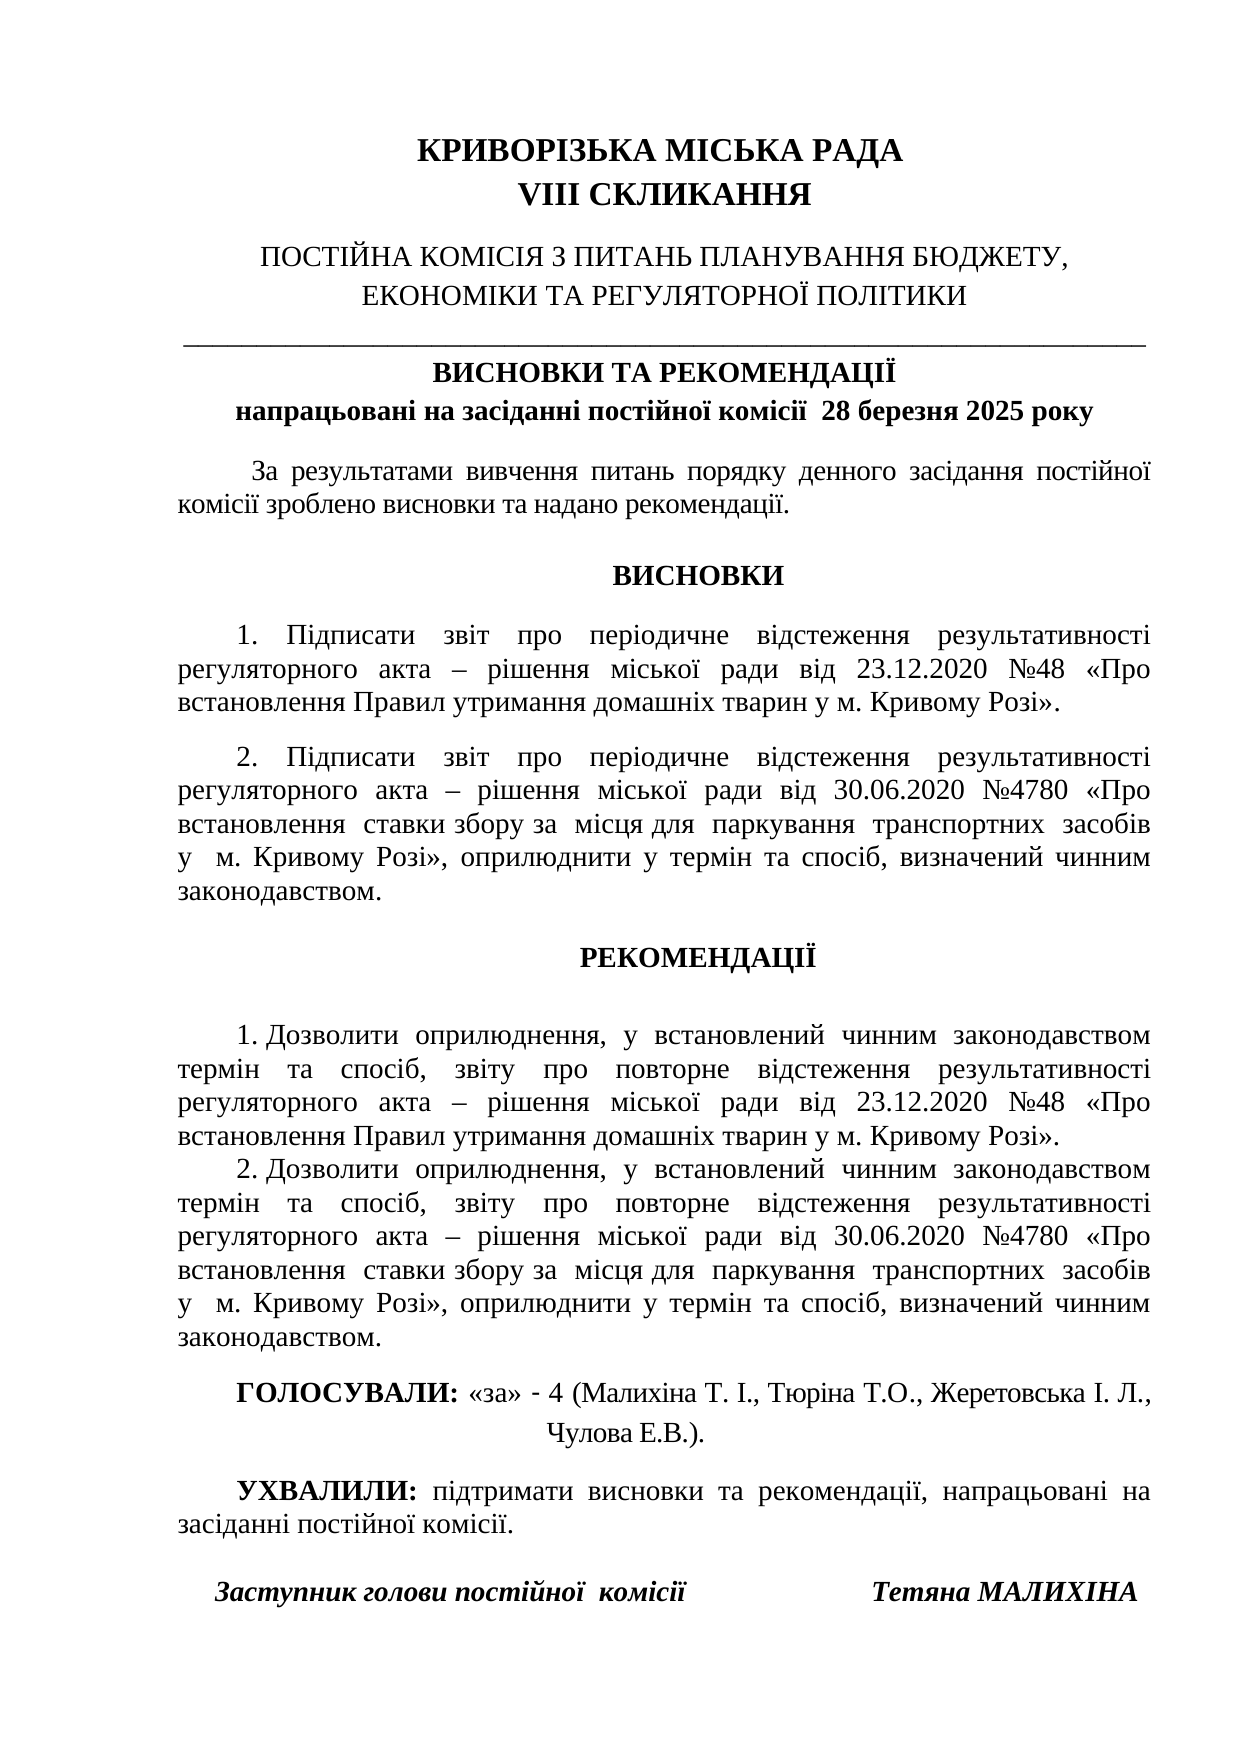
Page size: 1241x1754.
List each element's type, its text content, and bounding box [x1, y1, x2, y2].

list Дозволити оприлюднення, у встановлений чинним законодавством термін та спосіб, звіту про повторне відстеження результативності регуляторного акта – рішення міської ради від 23.12.2020 №48 «Про встановлення Правил утримання домашніх тварин у м. Кривому Розі». [177, 1017, 1152, 1151]
text ГОЛОСУВАЛИ: «за» - 4 (Малихіна Т. І., Тюріна Т.О., Жеретовська І. Л., Чулова Е.В.). [236, 1374, 1152, 1449]
list ВИСНОВКИ [177, 558, 1160, 592]
text УХВАЛИЛИ: підтримати висновки та рекомендації, напрацьовані на засіданні постійної комісії. [177, 1473, 1152, 1540]
list За результатами вивчення питань порядку денного засідання постійної комісії зроблено висновки та надано рекомендації. [177, 453, 1152, 520]
text 1. Підписати звіт про періодичне відстеження результативності регуляторного акта – рішення міської ради від 23.12.2020 №48 «Про встановлення Правил утримання домашніх тварин у м. Кривому Розі». [177, 617, 1152, 718]
text Заступник голови постійної комісії Тетяна МАЛИХІНА [215, 1574, 1152, 1608]
text 2. Підписати звіт про періодичне відстеження результативності регуляторного акта – рішення міської ради від 30.06.2020 №4780 «Про встановлення ставки збору за місця для паркування транспортних засобів у м. Кривому Розі», оприлюднити у термін та спосіб, визначений чинним законодавством. [177, 739, 1152, 907]
text __________________________________________________________________ [177, 316, 1152, 350]
text КРИВОРІЗЬКА МІСЬКА РАДА VІІІ СКЛИКАННЯ [177, 130, 1152, 212]
subtitle ВИСНОВКИ ТА РЕКОМЕНДАЦІЇ [177, 355, 1152, 388]
text напрацьовані на засіданні постійної комісії 28 березня 2025 року [177, 393, 1152, 427]
list РЕКОМЕНДАЦІЇ [177, 940, 1160, 974]
list Дозволити оприлюднення, у встановлений чинним законодавством термін та спосіб, звіту про повторне відстеження результативності регуляторного акта – рішення міської ради від 30.06.2020 №4780 «Про встановлення ставки збору за місця для паркування транспортних засобів у м. Кривому Розі», оприлюднити у термін та спосіб, визначений чинним законодавством. [177, 1151, 1152, 1353]
text ПОСТІЙНА КОМІСІЯ З ПИТАНЬ ПЛАНУВАННЯ БЮДЖЕТУ, ЕКОНОМІКИ ТА РЕГУЛЯТОРНОЇ ПОЛІТИКИ [177, 239, 1152, 311]
